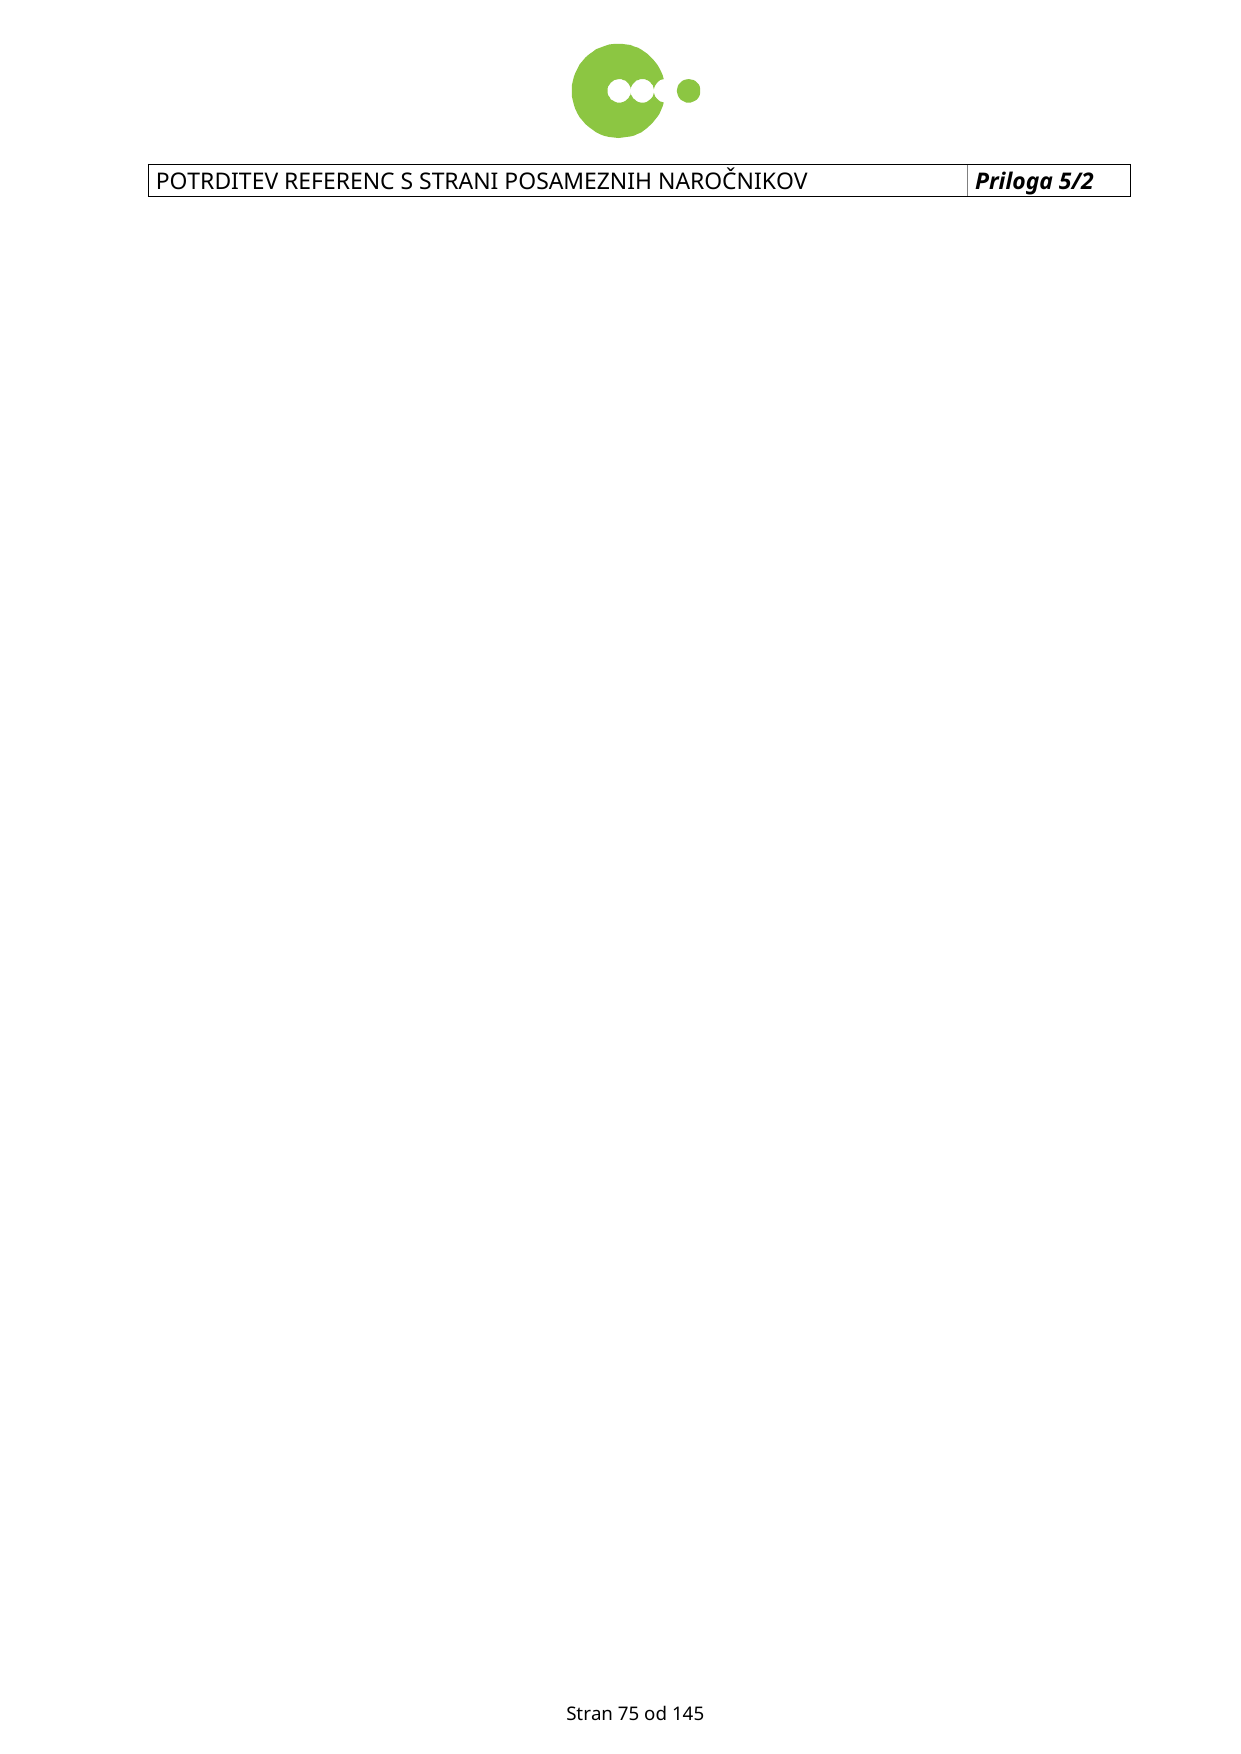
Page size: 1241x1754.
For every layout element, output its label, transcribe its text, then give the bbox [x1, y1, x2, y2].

table_header POTRDITEV REFERENC S STRANI POSAMEZNIH NAROČNIKOV [149, 165, 967, 196]
table_header Priloga 5/2 [968, 165, 1130, 196]
